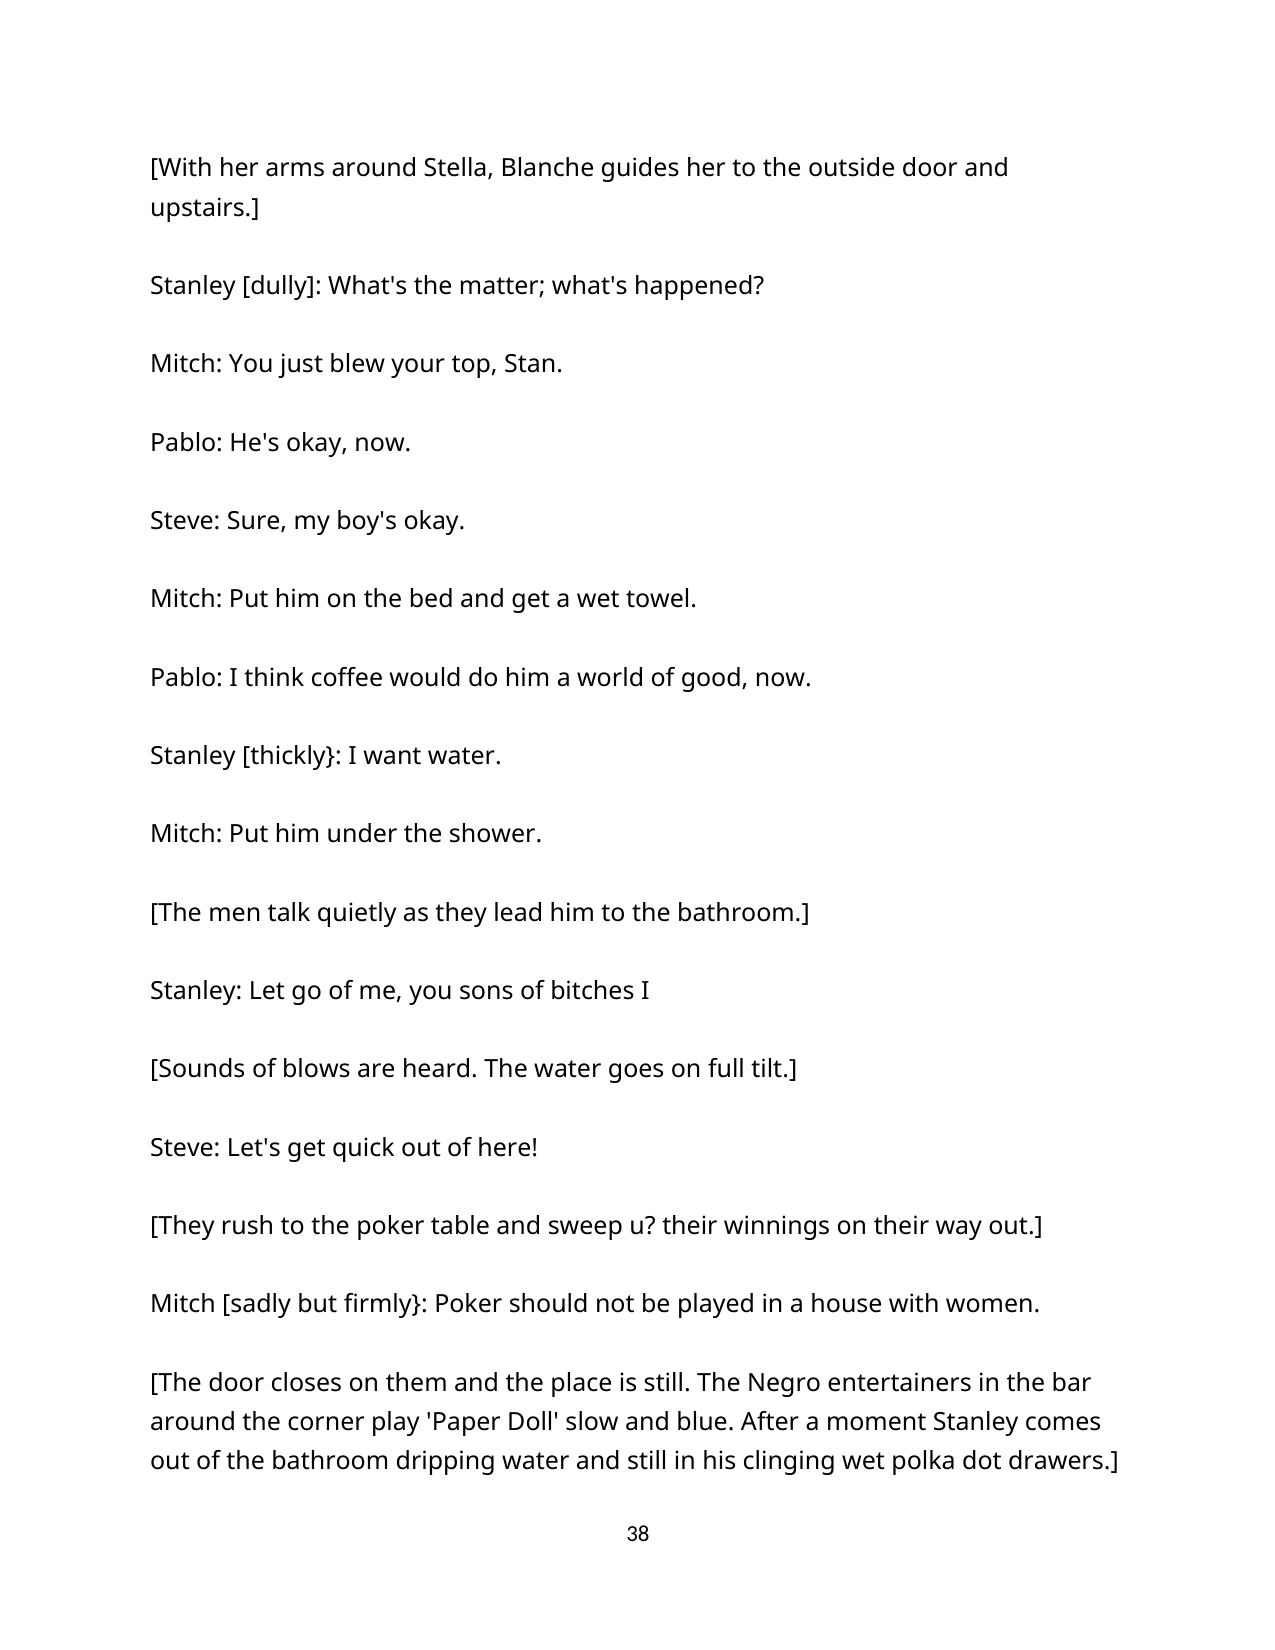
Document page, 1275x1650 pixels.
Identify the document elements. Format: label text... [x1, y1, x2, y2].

text [They rush to the poker table and sweep u? their winnings on their way out.] [150, 1207, 1121, 1242]
text Mitch: Put him on the bed and get a wet towel. [150, 581, 1121, 615]
text Mitch: Put him under the shower. [150, 816, 1121, 850]
text Stanley: Let go of me, you sons of bitches I [150, 972, 1121, 1007]
text Pablo: He's okay, now. [150, 424, 1121, 458]
text Pablo: I think coffee would do him a world of good, now. [150, 659, 1121, 693]
text [The men talk quietly as they lead him to the bathroom.] [150, 894, 1121, 928]
text Steve: Sure, my boy's okay. [150, 502, 1121, 537]
text Steve: Let's get quick out of here! [150, 1129, 1121, 1163]
text Mitch [sadly but firmly}: Poker should not be played in a house with women. [150, 1286, 1121, 1320]
text [With her arms around Stella, Blanche guides her to the outside door and upstairs.] [150, 150, 1121, 223]
text Mitch: You just blew your top, Stan. [150, 346, 1121, 380]
text [Sounds of blows are heard. The water goes on full tilt.] [150, 1051, 1121, 1085]
text Stanley [thickly}: I want water. [150, 737, 1121, 772]
text Stanley [dully]: What's the matter; what's happened? [150, 267, 1121, 302]
text [The door closes on them and the place is still. The Negro entertainers in the bar around the corner play 'Paper Doll' slow and blue. After a moment Stanley comes out of the bathroom dripping water and still in his clinging wet polka dot drawers.] [150, 1364, 1121, 1477]
